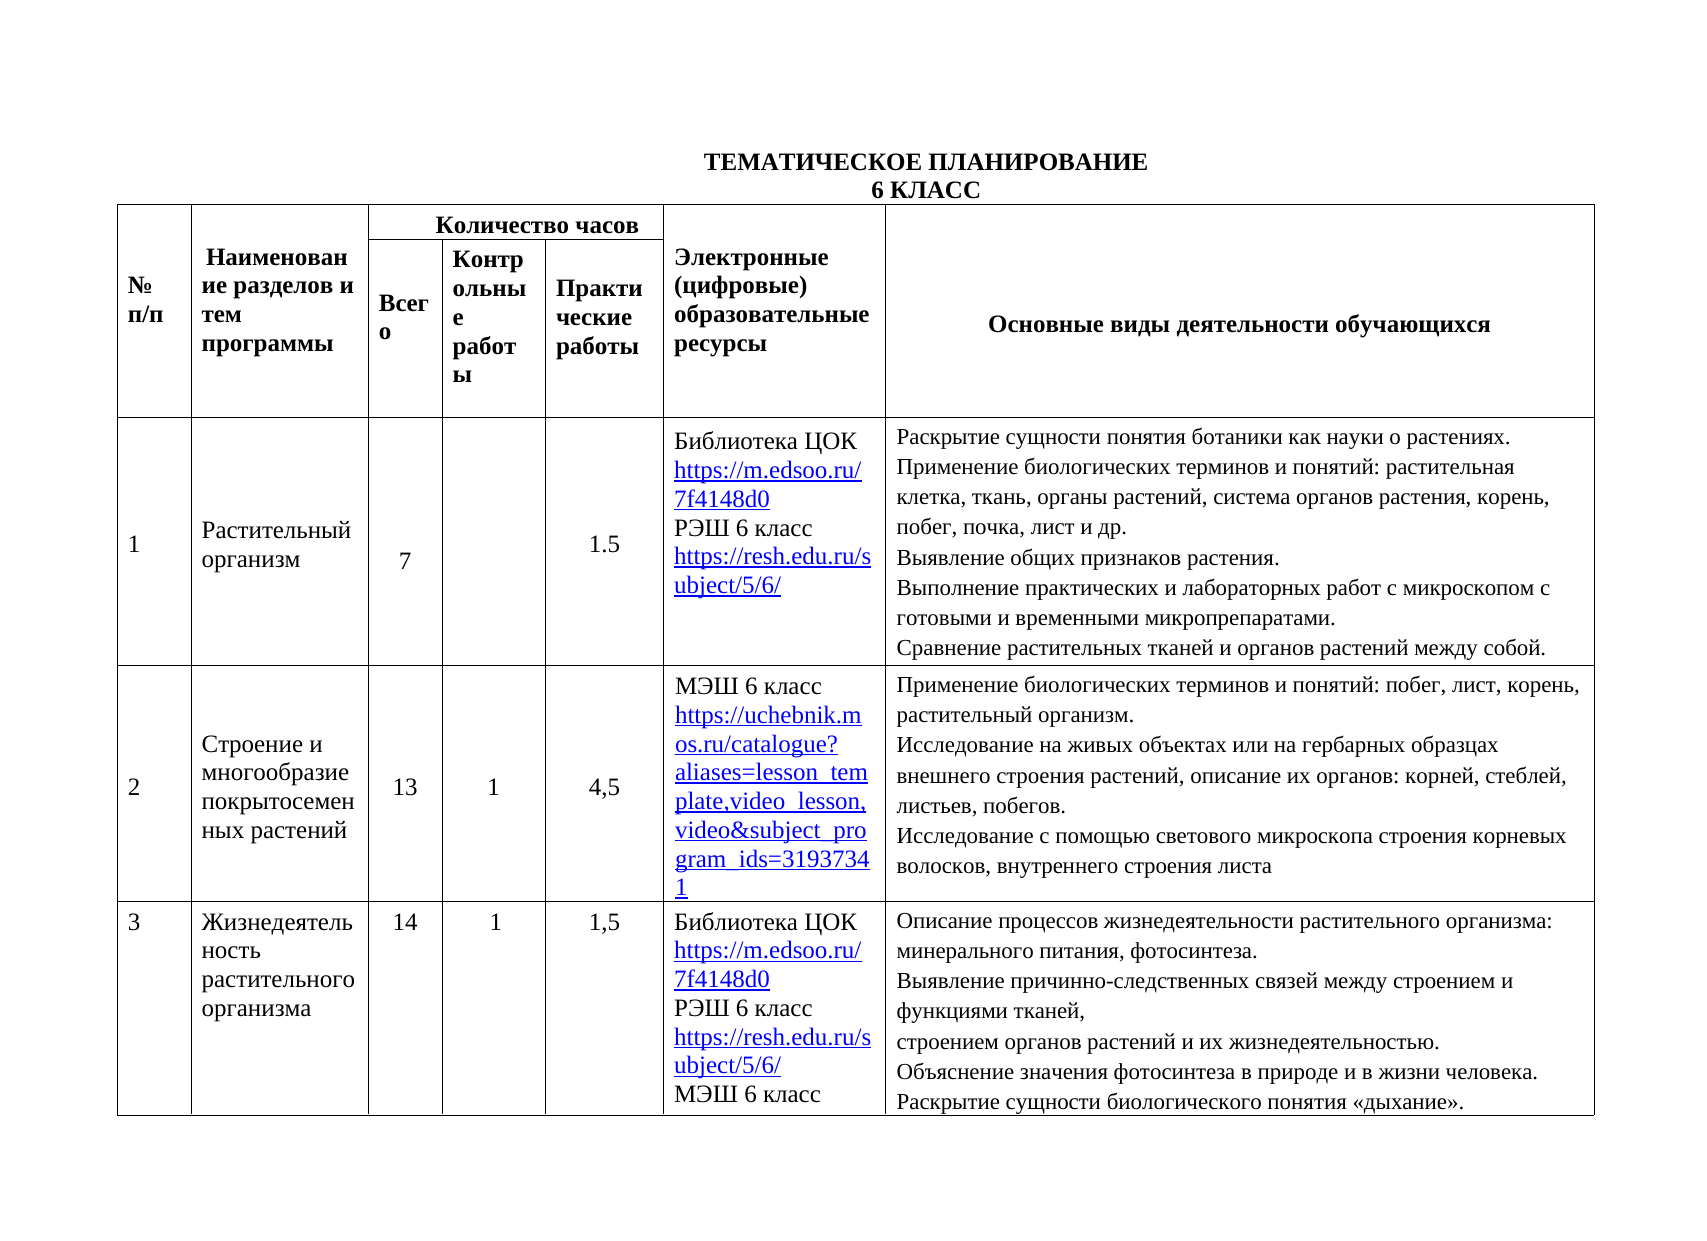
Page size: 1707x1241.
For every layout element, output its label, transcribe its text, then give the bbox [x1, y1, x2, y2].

table_header Основные виды деятельности обучающихся [886, 205, 1594, 417]
table_header Количество часов [369, 205, 663, 239]
table_header Наименование разделов и тем программы [192, 205, 368, 417]
table_cell 3 [118, 902, 191, 1114]
table_cell Применение биологических терминов и понятий: побег, лист, корень, растительный организм. Исследование на живых объектах или на гербарных образцах внешнего строения растений, описание их органов: корней, стеблей, листьев, побегов. Исследование с помощью светового микроскопа строения корневых волосков, внутреннего строения листа [886, 666, 1594, 901]
table_cell 13 [369, 666, 442, 901]
table_cell 1,5 [546, 902, 663, 1114]
table_header № п/п [118, 205, 191, 417]
table_cell Строение и многообразие покрытосеменных растений [192, 666, 368, 901]
table_cell Всего [369, 240, 442, 417]
text 6 КЛАСС [177, 176, 1618, 204]
table_cell [443, 418, 545, 665]
table_cell Контрольные работы [443, 240, 545, 417]
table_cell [664, 902, 885, 1114]
table_cell Библиотека ЦОК https://m.edsoo.ru/7f4148d0 РЭШ 6 класс https://resh.edu.ru/subject/5/6/ [664, 418, 885, 665]
table_cell 1.5 [546, 418, 663, 665]
table_cell Растительный организм [192, 418, 368, 665]
table_cell 1 [443, 666, 545, 901]
table_cell 2 [118, 666, 191, 901]
table_cell 1 [443, 902, 545, 1114]
table_header Электронные (цифровые) образовательные ресурсы [664, 205, 885, 417]
table_cell 4,5 [546, 666, 663, 901]
table_cell 7 [369, 418, 442, 665]
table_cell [886, 902, 1594, 1114]
table_cell Раскрытие сущности понятия ботаники как науки о растениях. Применение биологических терминов и понятий: растительная клетка, ткань, органы растений, система органов растения, корень, побег, почка, лист и др. Выявление общих признаков растения. Выполнение практических и лабораторных работ с микроскопом с готовыми и временными микропрепаратами. Сравнение растительных тканей и органов растений между собой. [886, 418, 1594, 665]
table_cell 14 [369, 902, 442, 1114]
table_cell Практические работы [546, 240, 663, 417]
table_cell 1 [118, 418, 191, 665]
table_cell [192, 902, 368, 1114]
table_cell МЭШ 6 класс https://uchebnik.mos.ru/catalogue?aliases=lesson_template,video_lesson,video&subject_program_ids=31937341 [664, 666, 885, 901]
text ТЕМАТИЧЕСКОЕ ПЛАНИРОВАНИЕ [177, 147, 1618, 176]
